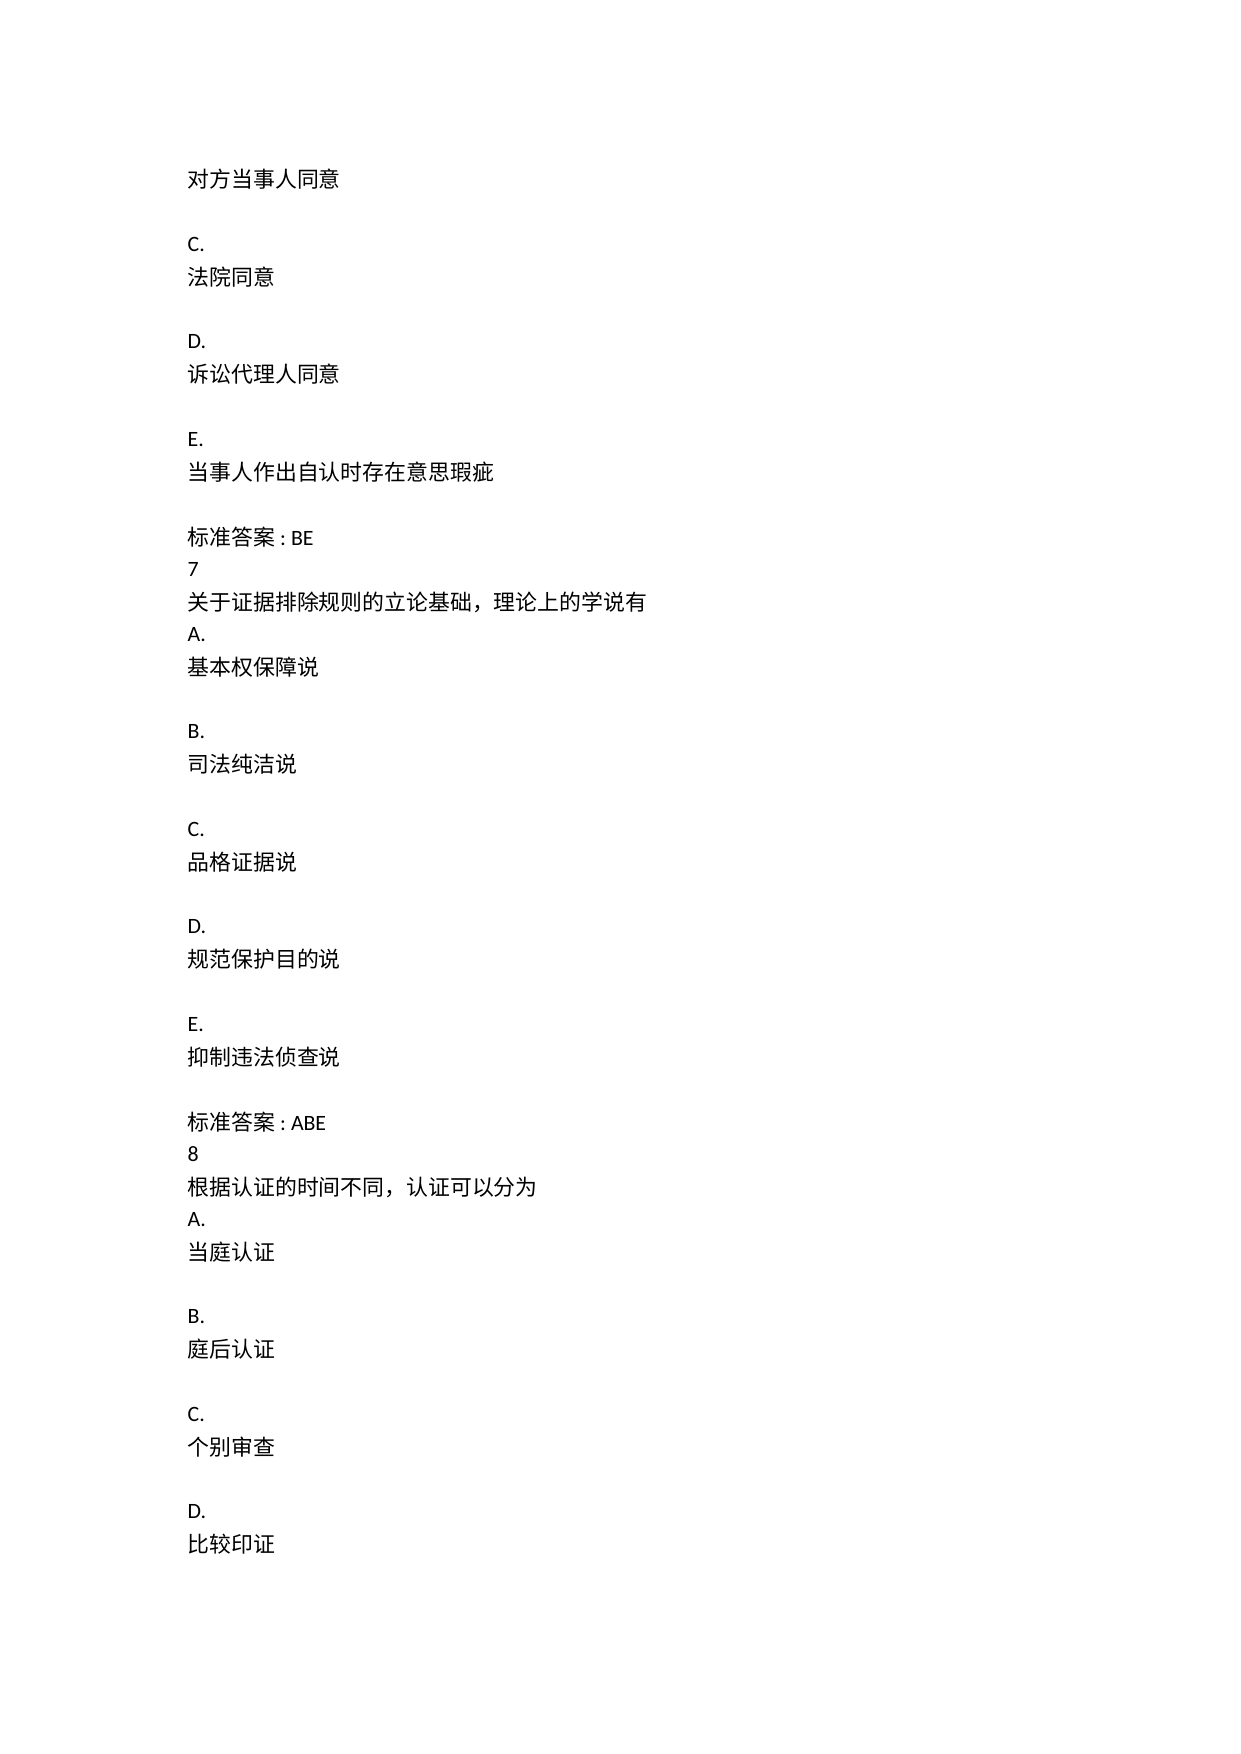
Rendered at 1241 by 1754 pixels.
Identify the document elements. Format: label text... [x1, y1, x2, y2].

text D. [187, 1494, 1053, 1527]
text 基本权保障说 [187, 649, 1053, 682]
text 当庭认证 [187, 1234, 1053, 1267]
text C. [187, 227, 1053, 259]
text 司法纯洁说 [187, 747, 1053, 779]
text 关于证据排除规则的立论基础，理论上的学说有 [187, 584, 1053, 617]
text A. [187, 1202, 1053, 1234]
text B. [187, 714, 1053, 747]
text 标准答案 : ABE [187, 1104, 1053, 1137]
text 抑制违法侦查说 [187, 1039, 1053, 1072]
text 品格证据说 [187, 844, 1053, 877]
text C. [187, 812, 1053, 844]
text D. [187, 909, 1053, 942]
text A. [187, 617, 1053, 649]
text C. [187, 1397, 1053, 1429]
text 比较印证 [187, 1527, 1053, 1559]
text 当事人作出自认时存在意思瑕疵 [187, 454, 1053, 487]
text 庭后认证 [187, 1332, 1053, 1364]
text E. [187, 422, 1053, 454]
text 标准答案 : BE [187, 519, 1053, 552]
text B. [187, 1299, 1053, 1332]
text 根据认证的时间不同，认证可以分为 [187, 1169, 1053, 1202]
text 规范保护目的说 [187, 942, 1053, 974]
text 7 [187, 552, 1053, 584]
text 个别审查 [187, 1429, 1053, 1462]
text 8 [187, 1137, 1053, 1169]
text 法院同意 [187, 259, 1053, 292]
text D. [187, 324, 1053, 357]
text 对方当事人同意 [187, 162, 1053, 194]
text E. [187, 1007, 1053, 1039]
text 诉讼代理人同意 [187, 357, 1053, 389]
